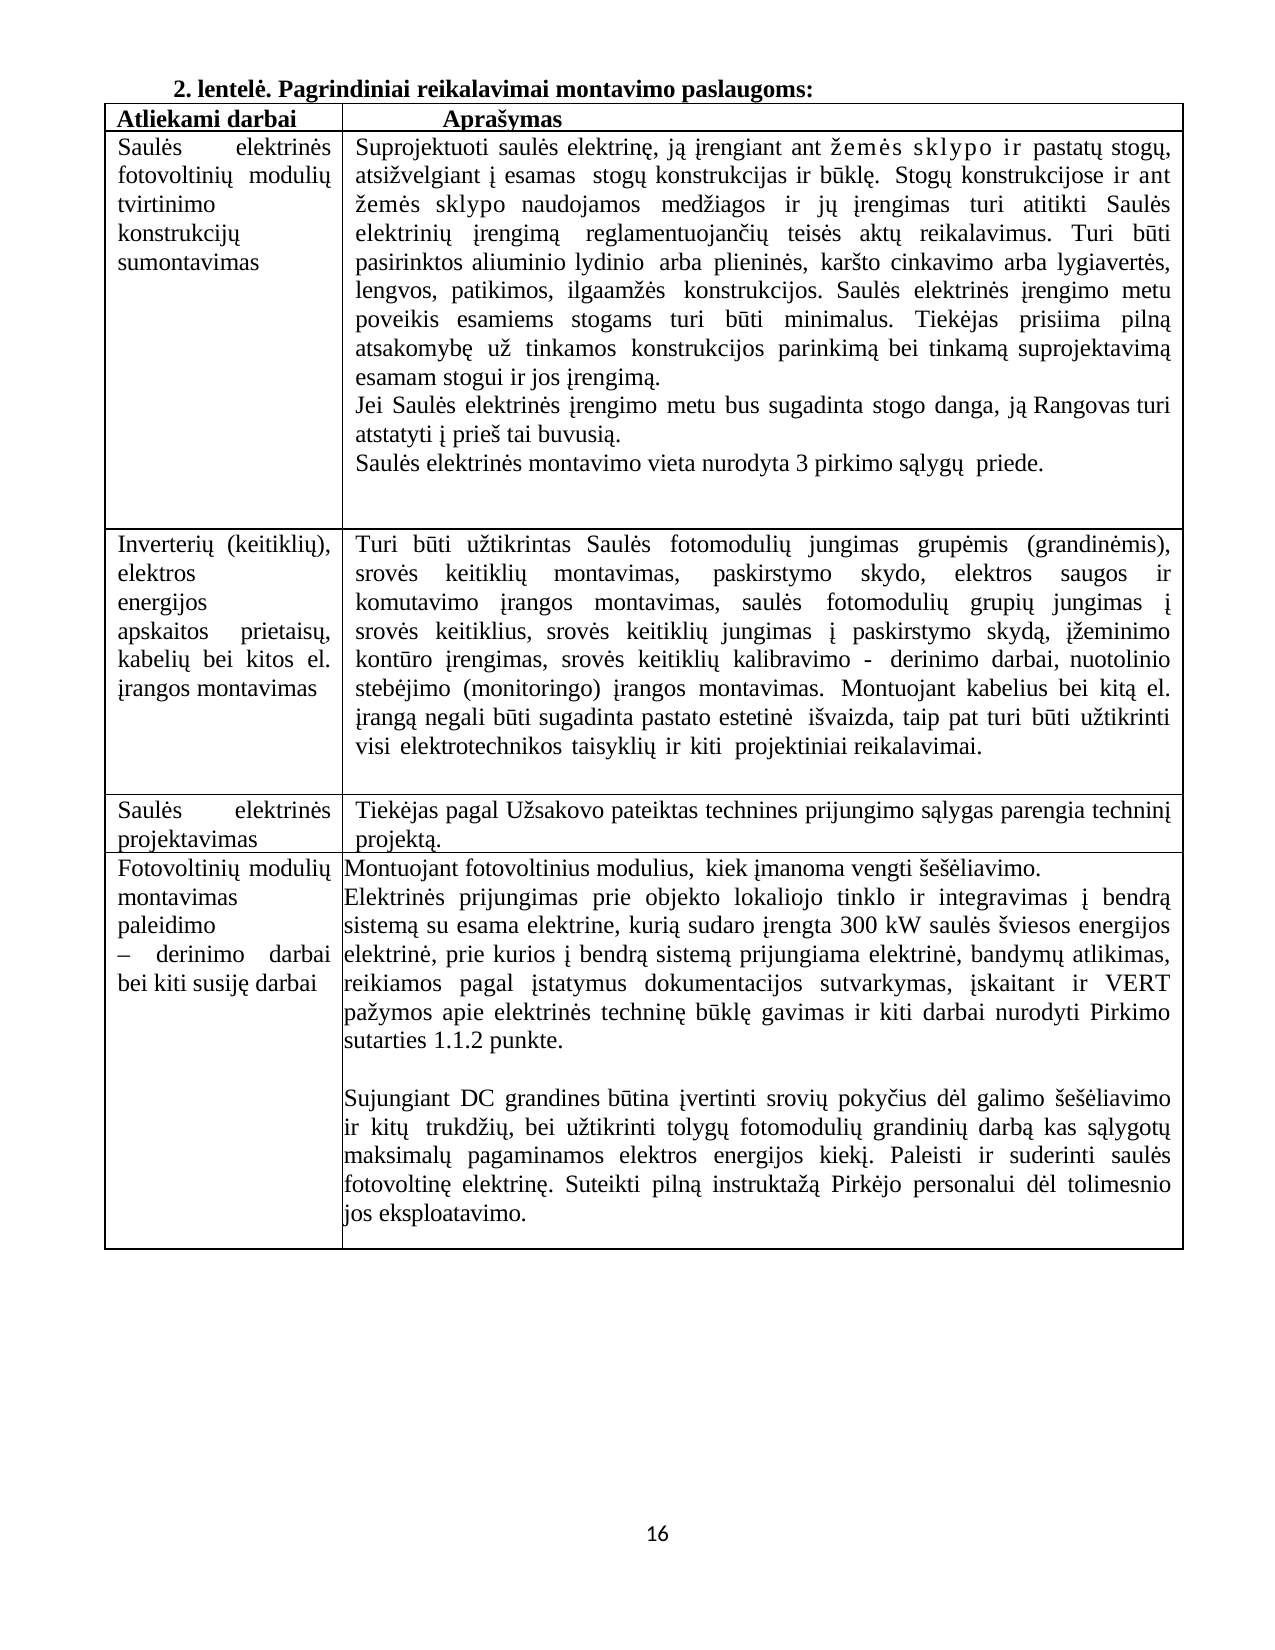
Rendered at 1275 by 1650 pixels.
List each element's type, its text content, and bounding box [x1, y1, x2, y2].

table_header Atliekami darbai [106, 104, 342, 130]
table_cell Fotovoltinių modulių montavimas paleidimo – derinimo darbai bei kiti susiję darbai [106, 853, 342, 1248]
table_cell Saulės elektrinės fotovoltinių modulių tvirtinimo konstrukcijų sumontavimas [106, 132, 342, 528]
table_cell Tiekėjas pagal Užsakovo pateiktas technines prijungimo sąlygas parengia techninį projektą. [343, 795, 1182, 852]
table_cell Inverterių (keitiklių), elektros energijos apskaitos prietaisų, kabelių bei kitos el. įrangos montavimas [106, 530, 342, 794]
table_cell Montuojant fotovoltinius modulius, kiek įmanoma vengti šešėliavimo. Elektrinės prijungimas prie objekto lokaliojo tinklo ir integravimas į bendrą sistemą su esama elektrine, kurią sudaro įrengta 300 kW saulės šviesos energijos elektrinė, prie kurios į bendrą sistemą prijungiama elektrinė, bandymų atlikimas, reikiamos pagal įstatymus dokumentacijos sutvarkymas, įskaitant ir VERT pažymos apie elektrinės techninę būklę gavimas ir kiti darbai nurodyti Pirkimo sutarties 1.1.2 punkte. Sujungiant DC grandines būtina įvertinti srovių pokyčius dėl galimo šešėliavimo ir kitų trukdžių, bei užtikrinti tolygų fotomodulių grandinių darbą kas sąlygotų maksimalų pagaminamos elektros energijos kiekį. Paleisti ir suderinti saulės fotovoltinę elektrinę. Suteikti pilną instruktažą Pirkėjo personalui dėl tolimesnio jos eksploatavimo. [343, 853, 1182, 1248]
table_cell Suprojektuoti saulės elektrinę, ją įrengiant ant žemės sklypo ir pastatų stogų, atsižvelgiant į esamas stogų konstrukcijas ir būklę. Stogų konstrukcijose ir ant žemės sklypo naudojamos medžiagos ir jų įrengimas turi atitikti Saulės elektrinių įrengimą reglamentuojančių teisės aktų reikalavimus. Turi būti pasirinktos aliuminio lydinio arba plieninės, karšto cinkavimo arba lygiavertės, lengvos, patikimos, ilgaamžės konstrukcijos. Saulės elektrinės įrengimo metu poveikis esamiems stogams turi būti minimalus. Tiekėjas prisiima pilną atsakomybę už tinkamos konstrukcijos parinkimą bei tinkamą suprojektavimą esamam stogui ir jos įrengimą. Jei Saulės elektrinės įrengimo metu bus sugadinta stogo danga, ją Rangovas turi atstatyti į prieš tai buvusią. Saulės elektrinės montavimo vieta nurodyta 3 pirkimo sąlygų priede. [343, 132, 1182, 528]
table_cell Saulės elektrinės projektavimas [106, 795, 342, 852]
table_header Aprašymas [343, 104, 1182, 130]
text 2. lentelė. Pagrindiniai reikalavimai montavimo paslaugoms: [173, 74, 1181, 103]
table_cell Turi būti užtikrintas Saulės fotomodulių jungimas grupėmis (grandinėmis), srovės keitiklių montavimas, paskirstymo skydo, elektros saugos ir komutavimo įrangos montavimas, saulės fotomodulių grupių jungimas į srovės keitiklius, srovės keitiklių jungimas į paskirstymo skydą, įžeminimo kontūro įrengimas, srovės keitiklių kalibravimo - derinimo darbai, nuotolinio stebėjimo (monitoringo) įrangos montavimas. Montuojant kabelius bei kitą el. įrangą negali būti sugadinta pastato estetinė išvaizda, taip pat turi būti užtikrinti visi elektrotechnikos taisyklių ir kiti projektiniai reikalavimai. [343, 530, 1182, 794]
